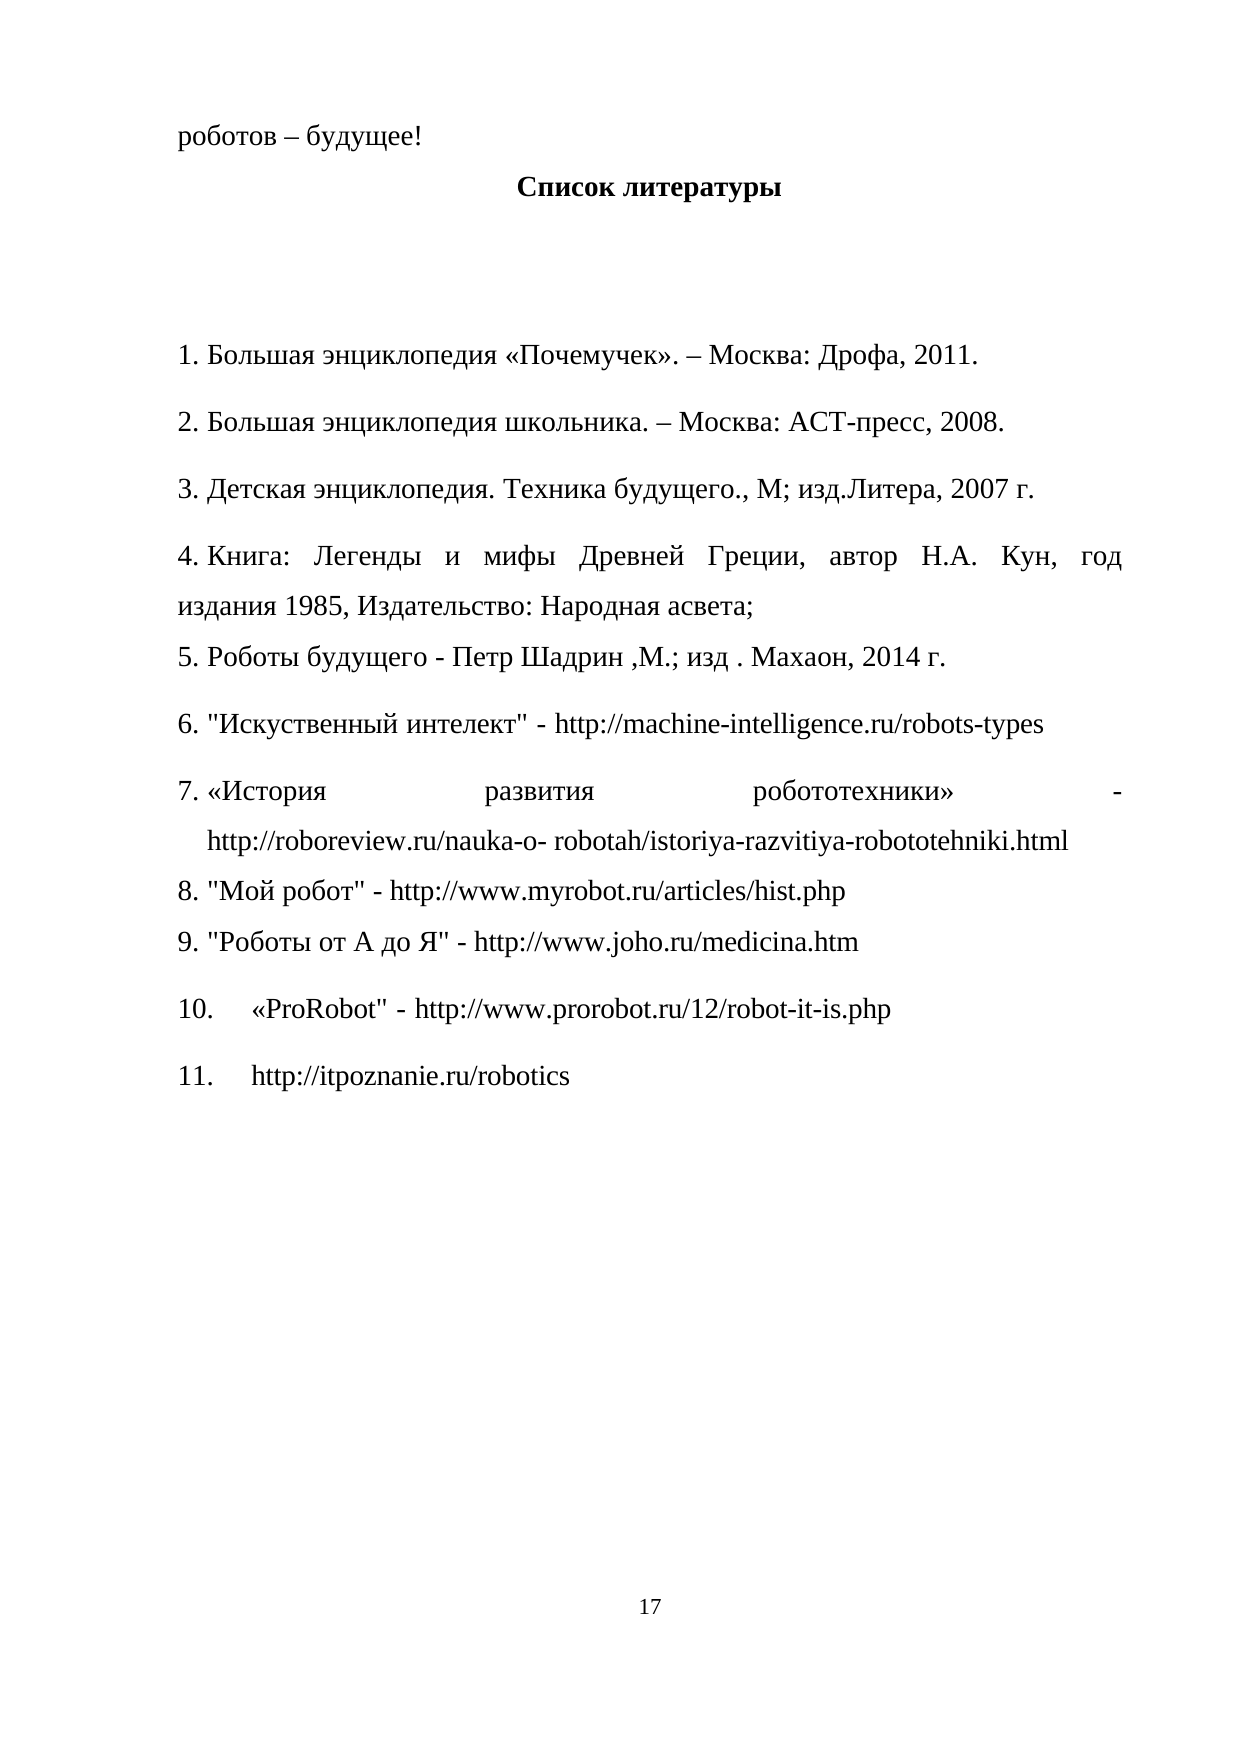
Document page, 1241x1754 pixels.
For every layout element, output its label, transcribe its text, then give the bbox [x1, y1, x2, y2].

list «История развития робототехники» - http://roboreview.ru/nauka-o- robotah/istoriya-razvitiya-robototehniki.html [177, 773, 1122, 857]
list "Роботы от А до Я" - http://www.joho.ru/medicina.htm [177, 924, 1122, 957]
subtitle Список литературы [177, 169, 1122, 202]
list «ProRobot" - http://www.prorobot.ru/12/robot-it-is.php [177, 991, 1122, 1024]
list Большая энциклопедия «Почемучек». – Москва: Дрофа, 2011. [177, 337, 1122, 370]
list Книга: Легенды и мифы Древней Греции, автор Н.А. Кун, год издания 1985, Издательство: Народная асвета; [177, 538, 1122, 622]
list http://itpoznanie.ru/robotics [177, 1058, 1122, 1092]
list Роботы будущего - Петр Шадрин ,М.; изд . Махаон, 2014 г. [177, 639, 1122, 672]
list "Искуственный интелект" - http://machine-intelligence.ru/robots-types [177, 706, 1122, 739]
list Детская энциклопедия. Техника будущего., М; изд.Литера, 2007 г. [177, 471, 1122, 504]
list Большая энциклопедия школьника. – Москва: АСТ-пресс, 2008. [177, 404, 1122, 438]
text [177, 118, 1122, 152]
list "Мой робот" - http://www.myrobot.ru/articles/hist.php [177, 873, 1122, 907]
